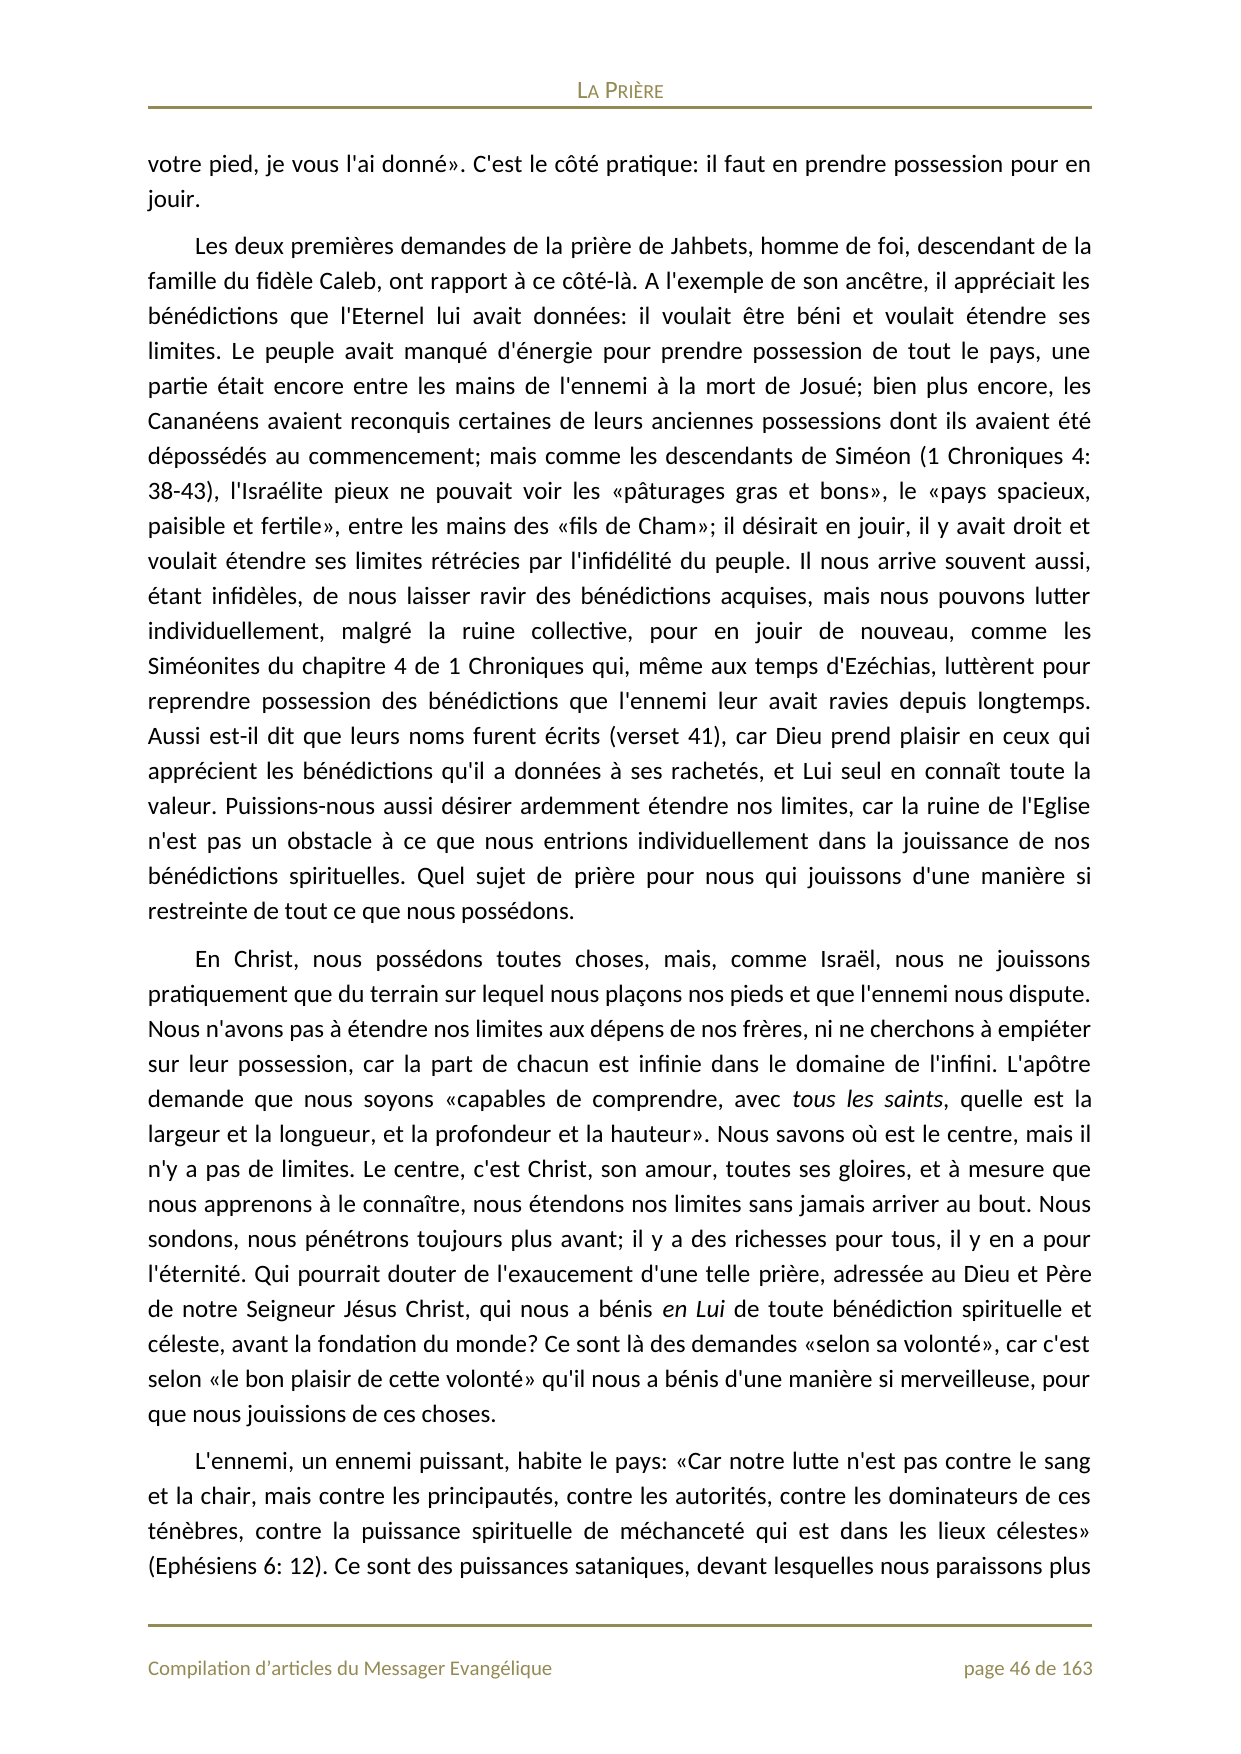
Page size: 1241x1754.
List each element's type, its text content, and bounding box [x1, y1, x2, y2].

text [148, 1445, 1092, 1581]
text Les deux premières demandes de la prière de Jahbets, homme de foi, descendant de la famille du fidèle Caleb, ont rapport à ce côté-là. A l'exemple de son ancêtre, il appréciait les bénédictions que l'Eternel lui avait données: il voulait être béni et voulait étendre ses limites. Le peuple avait manqué d'énergie pour prendre possession de tout le pays, une partie était encore entre les mains de l'ennemi à la mort de Josué; bien plus encore, les Cananéens avaient reconquis certaines de leurs anciennes possessions dont ils avaient été dépossédés au commencement; mais comme les descendants de Siméon (1 Chroniques 4: 38-43), l'Israélite pieux ne pouvait voir les «pâturages gras et bons», le «pays spacieux, paisible et fertile», entre les mains des «fils de Cham»; il désirait en jouir, il y avait droit et voulait étendre ses limites rétrécies par l'infidélité du peuple. Il nous arrive souvent aussi, étant infidèles, de nous laisser ravir des bénédictions acquises, mais nous pouvons lutter individuellement, malgré la ruine collective, pour en jouir de nouveau, comme les Siméonites du chapitre 4 de 1 Chroniques qui, même aux temps d'Ezéchias, luttèrent pour reprendre possession des bénédictions que l'ennemi leur avait ravies depuis longtemps. Aussi est-il dit que leurs noms furent écrits (verset 41), car Dieu prend plaisir en ceux qui apprécient les bénédictions qu'il a données à ses rachetés, et Lui seul en connaît toute la valeur. Puissions-nous aussi désirer ardemment étendre nos limites, car la ruine de l'Eglise n'est pas un obstacle à ce que nous entrions individuellement dans la jouissance de nos bénédictions spirituelles. Quel sujet de prière pour nous qui jouissons d'une manière si restreinte de tout ce que nous possédons. [148, 230, 1092, 926]
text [148, 148, 1092, 213]
text En Christ, nous possédons toutes choses, mais, comme Israël, nous ne jouissons pratiquement que du terrain sur lequel nous plaçons nos pieds et que l'ennemi nous dispute. Nous n'avons pas à étendre nos limites aux dépens de nos frères, ni ne cherchons à empiéter sur leur possession, car la part de chacun est infinie dans le domaine de l'infini. L'apôtre demande que nous soyons «capables de comprendre, avec tous les saints, quelle est la largeur et la longueur, et la profondeur et la hauteur». Nous savons où est le centre, mais il n'y a pas de limites. Le centre, c'est Christ, son amour, toutes ses gloires, et à mesure que nous apprenons à le connaître, nous étendons nos limites sans jamais arriver au bout. Nous sondons, nous pénétrons toujours plus avant; il y a des richesses pour tous, il y en a pour l'éternité. Qui pourrait douter de l'exaucement d'une telle prière, adressée au Dieu et Père de notre Seigneur Jésus Christ, qui nous a bénis en Lui de toute bénédiction spirituelle et céleste, avant la fondation du monde? Ce sont là des demandes «selon sa volonté», car c'est selon «le bon plaisir de cette volonté» qu'il nous a bénis d'une manière si merveilleuse, pour que nous jouissions de ces choses. [148, 943, 1092, 1428]
